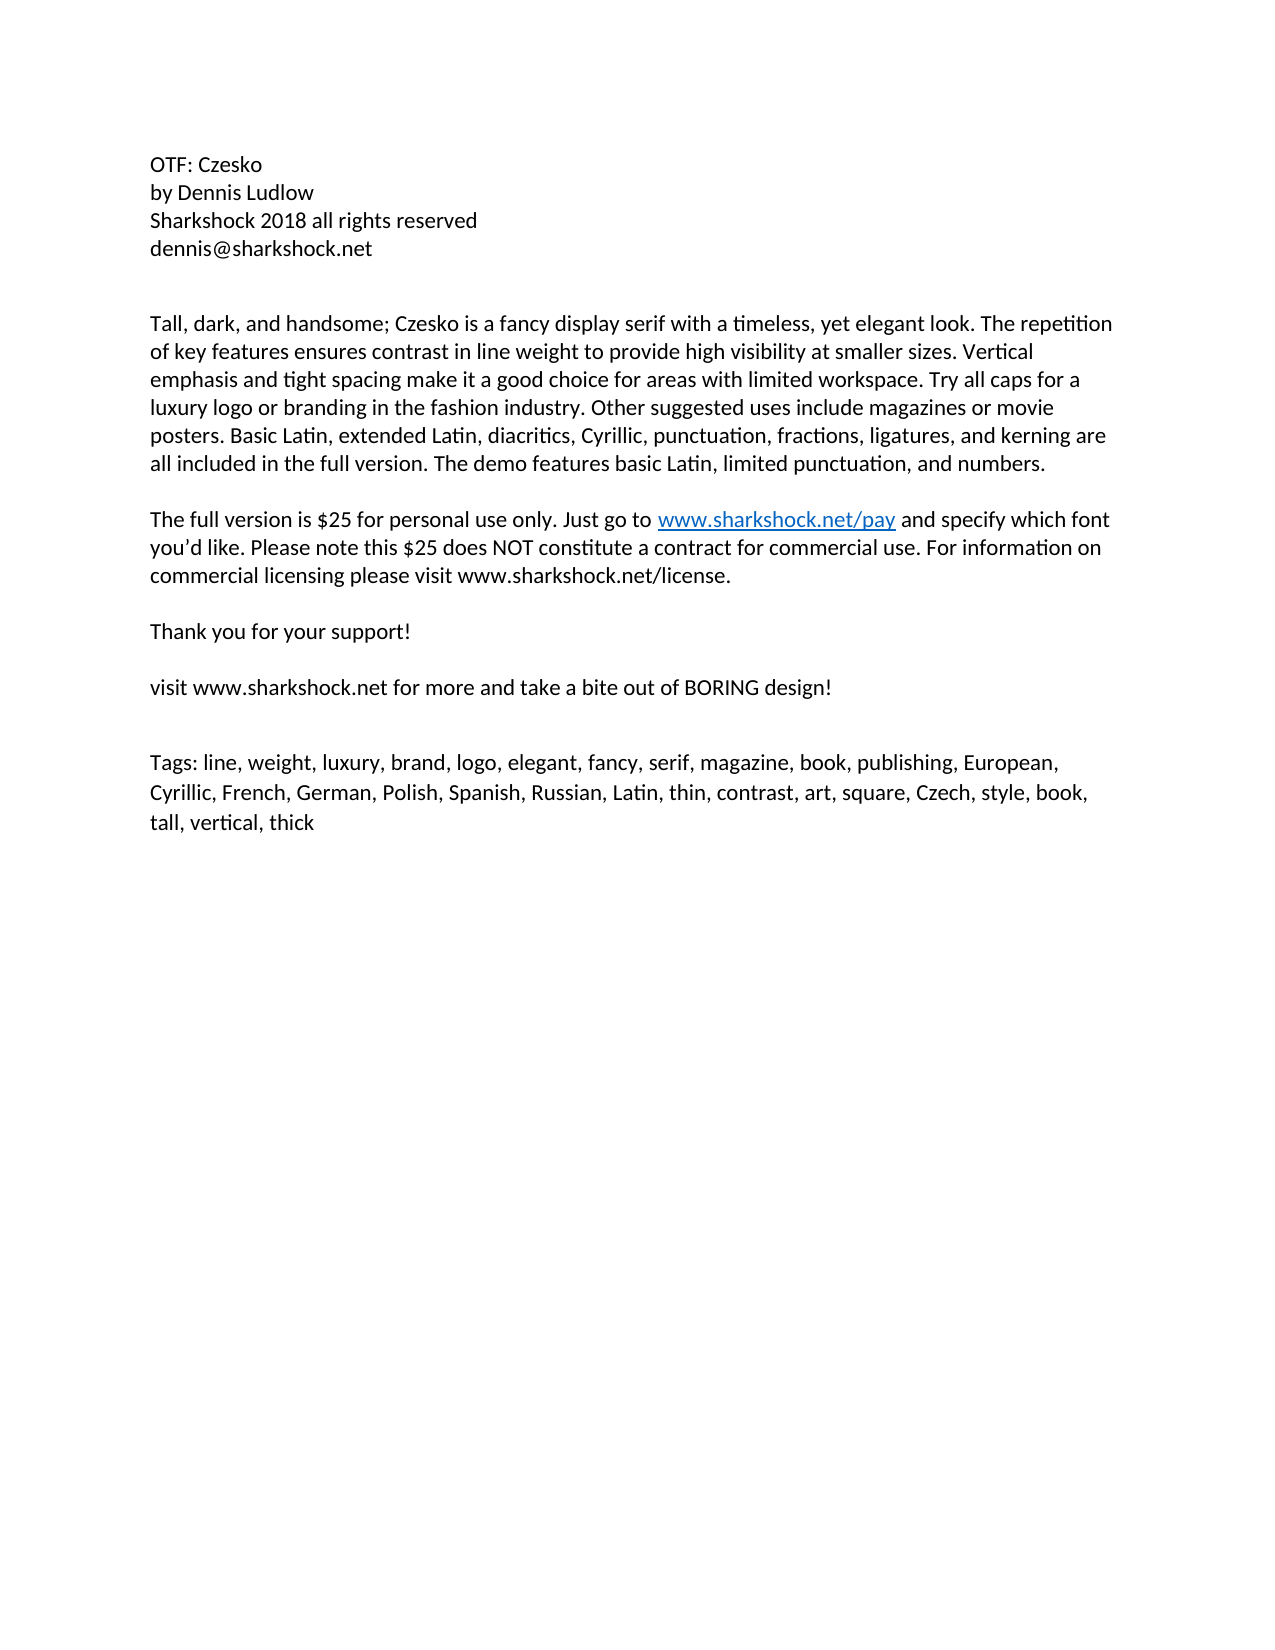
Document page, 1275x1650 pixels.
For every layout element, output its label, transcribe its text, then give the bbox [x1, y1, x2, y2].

text The full version is $25 for personal use only. Just go to www.sharkshock.net/pay and specify which font you’d like. Please note this $25 does NOT constitute a contract for commercial use. For information on commercial licensing please visit www.sharkshock.net/license. [150, 505, 1125, 589]
text by Dennis Ludlow [150, 178, 1125, 206]
text dennis@sharkshock.net [150, 234, 1125, 262]
text Thank you for your support! [150, 617, 1125, 645]
text Tags: line, weight, luxury, brand, logo, elegant, fancy, serif, magazine, book, publishing, European, Cyrillic, French, German, Polish, Spanish, Russian, Latin, thin, contrast, art, square, Czech, style, book, tall, vertical, thick [150, 748, 1125, 837]
text OTF: Czesko [150, 150, 1125, 178]
text visit www.sharkshock.net for more and take a bite out of BORING design! [150, 673, 1125, 701]
text Tall, dark, and handsome; Czesko is a fancy display serif with a timeless, yet elegant look. The repetition of key features ensures contrast in line weight to provide high visibility at smaller sizes. Vertical emphasis and tight spacing make it a good choice for areas with limited workspace. Try all caps for a luxury logo or branding in the fashion industry. Other suggested uses include magazines or movie posters. Basic Latin, extended Latin, diacritics, Cyrillic, punctuation, fractions, ligatures, and kerning are all included in the full version. The demo features basic Latin, limited punctuation, and numbers. [150, 309, 1125, 477]
text Sharkshock 2018 all rights reserved [150, 206, 1125, 234]
